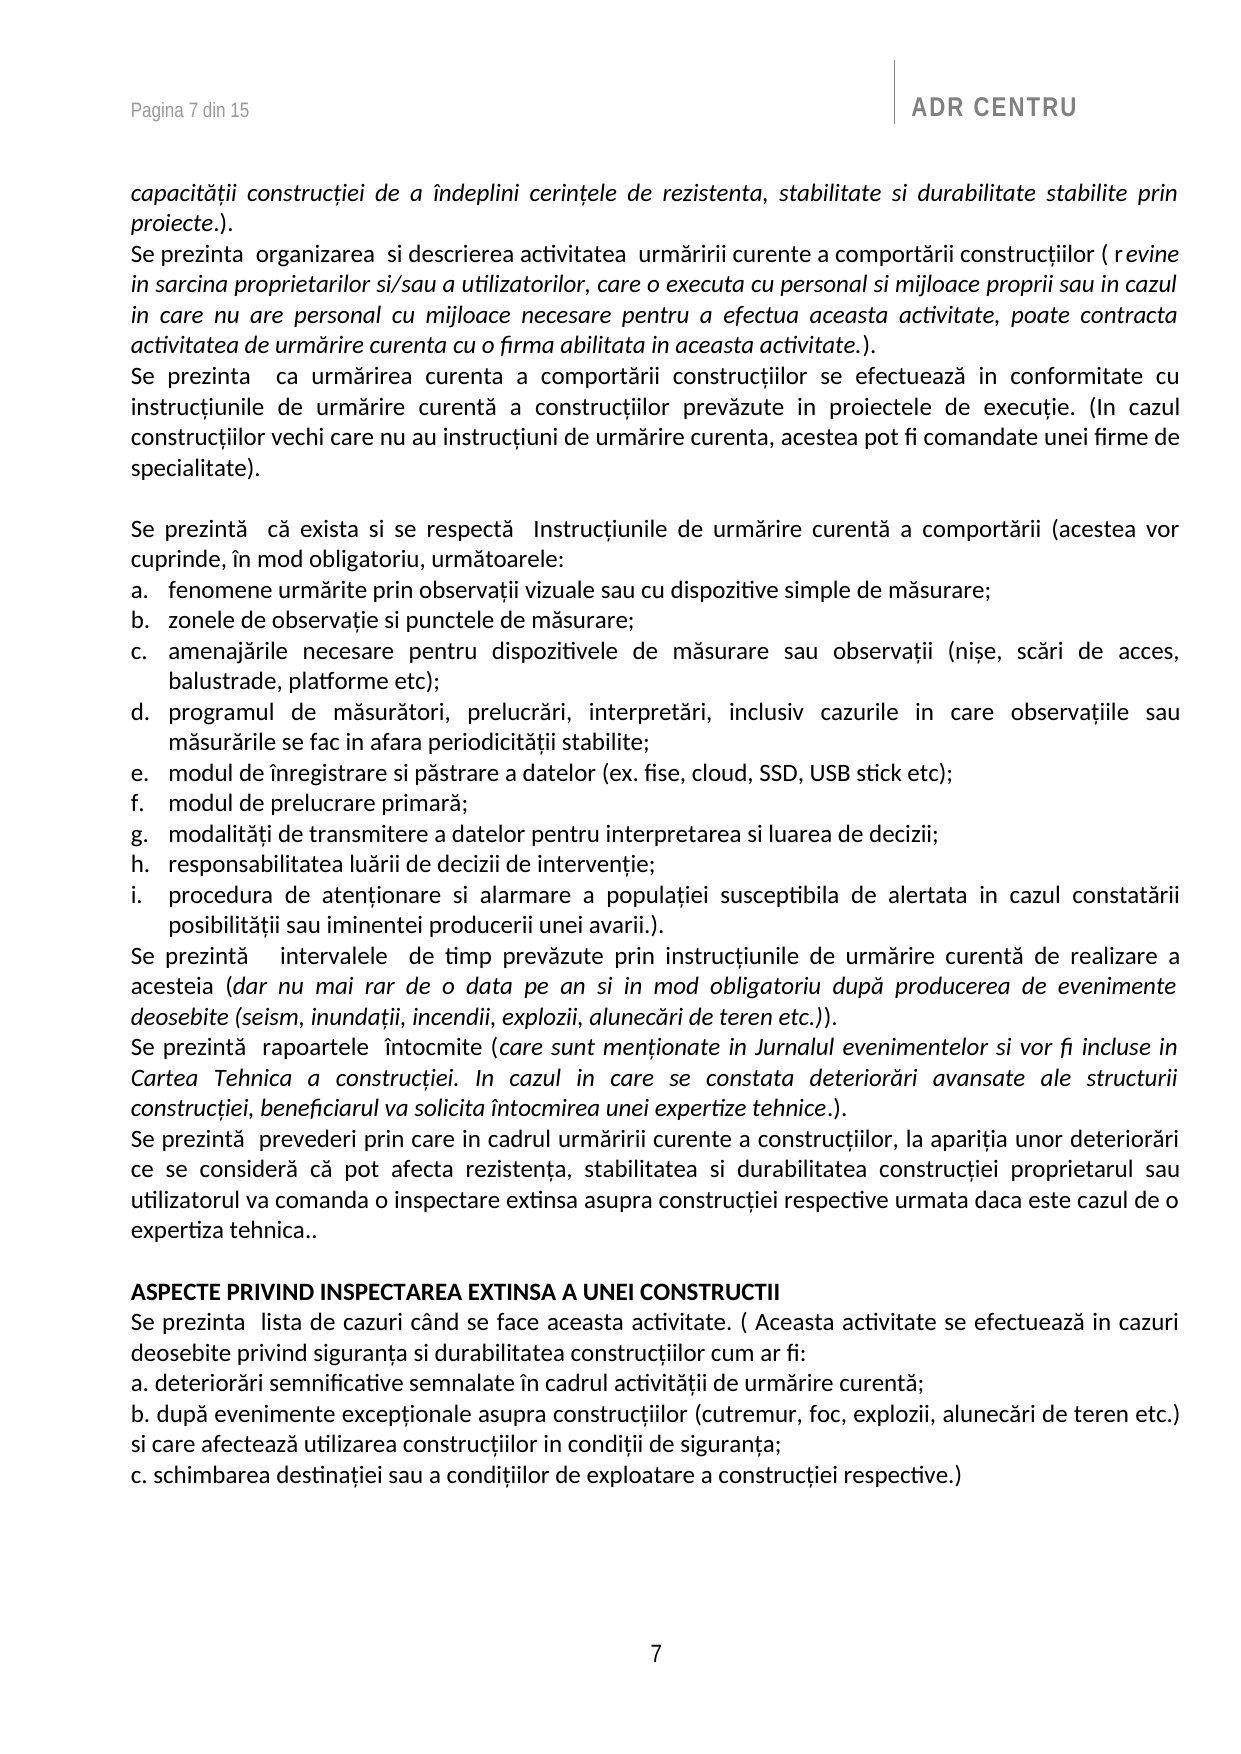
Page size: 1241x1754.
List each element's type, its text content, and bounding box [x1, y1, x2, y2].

list ASPECTE PRIVIND INSPECTAREA EXTINSA A UNEI CONSTRUCTII [131, 1276, 1182, 1306]
text Se prezintă intervalele de timp prevăzute prin instrucțiunile de urmărire curentă de realizare a acesteia (dar nu mai rar de o data pe an si in mod obligatoriu după producerea de evenimente deosebite (seism, inundații, incendii, explozii, alunecări de teren etc.)). [131, 940, 1182, 1032]
text a. deteriorări semnificative semnalate în cadrul activității de urmărire curentă; [131, 1367, 1182, 1398]
list modul de înregistrare si păstrare a datelor (ex. fise, cloud, SSD, USB stick etc); [131, 757, 1182, 787]
text Se prezintă rapoartele întocmite (care sunt menționate in Jurnalul evenimentelor si vor fi incluse in Cartea Tehnica a construcției. In cazul in care se constata deteriorări avansate ale structurii construcției, beneficiarul va solicita întocmirea unei expertize tehnice.). [131, 1032, 1182, 1123]
list responsabilitatea luării de decizii de intervenție; [131, 848, 1182, 879]
list zonele de observație si punctele de măsurare; [131, 604, 1182, 635]
list fenomene urmărite prin observații vizuale sau cu dispozitive simple de măsurare; [131, 574, 1182, 604]
text Se prezinta lista de cazuri când se face aceasta activitate. ( Aceasta activitate se efectuează in cazuri deosebite privind siguranța si durabilitatea construcțiilor cum ar fi: [131, 1306, 1182, 1367]
text b. după evenimente excepționale asupra construcțiilor (cutremur, foc, explozii, alunecări de teren etc.) si care afectează utilizarea construcțiilor in condiții de siguranța; [131, 1398, 1182, 1459]
list procedura de atenționare si alarmare a populației susceptibila de alertata in cazul constatării posibilității sau iminentei producerii unei avarii.). [131, 879, 1182, 940]
list programul de măsurători, prelucrări, interpretări, inclusiv cazurile in care observațiile sau măsurările se fac in afara periodicității stabilite; [131, 696, 1182, 757]
text Se prezinta ca urmărirea curenta a comportării construcțiilor se efectuează in conformitate cu instrucțiunile de urmărire curentă a construcțiilor prevăzute in proiectele de execuție. (In cazul construcțiilor vechi care nu au instrucțiuni de urmărire curenta, acestea pot fi comandate unei firme de specialitate). [131, 360, 1182, 482]
list modul de prelucrare primară; [131, 787, 1182, 818]
text Se prezintă că exista si se respectă Instrucțiunile de urmărire curentă a comportării (acestea vor cuprinde, în mod obligatoriu, următoarele: [131, 513, 1182, 574]
list amenajările necesare pentru dispozitivele de măsurare sau observații (nișe, scări de acces, balustrade, platforme etc); [131, 635, 1182, 696]
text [131, 177, 1182, 238]
text c. schimbarea destinației sau a condițiilor de exploatare a construcției respective.) [131, 1459, 1182, 1489]
text Se prezintă prevederi prin care in cadrul urmăririi curente a construcțiilor, la apariția unor deteriorări ce se consideră că pot afecta rezistența, stabilitatea si durabilitatea construcției proprietarul sau utilizatorul va comanda o inspectare extinsa asupra construcției respective urmata daca este cazul de o expertiza tehnica.. [131, 1123, 1182, 1245]
text Se prezinta organizarea si descrierea activitatea urmăririi curente a comportării construcțiilor ( revine in sarcina proprietarilor si/sau a utilizatorilor, care o executa cu personal si mijloace proprii sau in cazul in care nu are personal cu mijloace necesare pentru a efectua aceasta activitate, poate contracta activitatea de urmărire curenta cu o firma abilitata in aceasta activitate.). [131, 238, 1182, 360]
list modalități de transmitere a datelor pentru interpretarea si luarea de decizii; [131, 818, 1182, 848]
